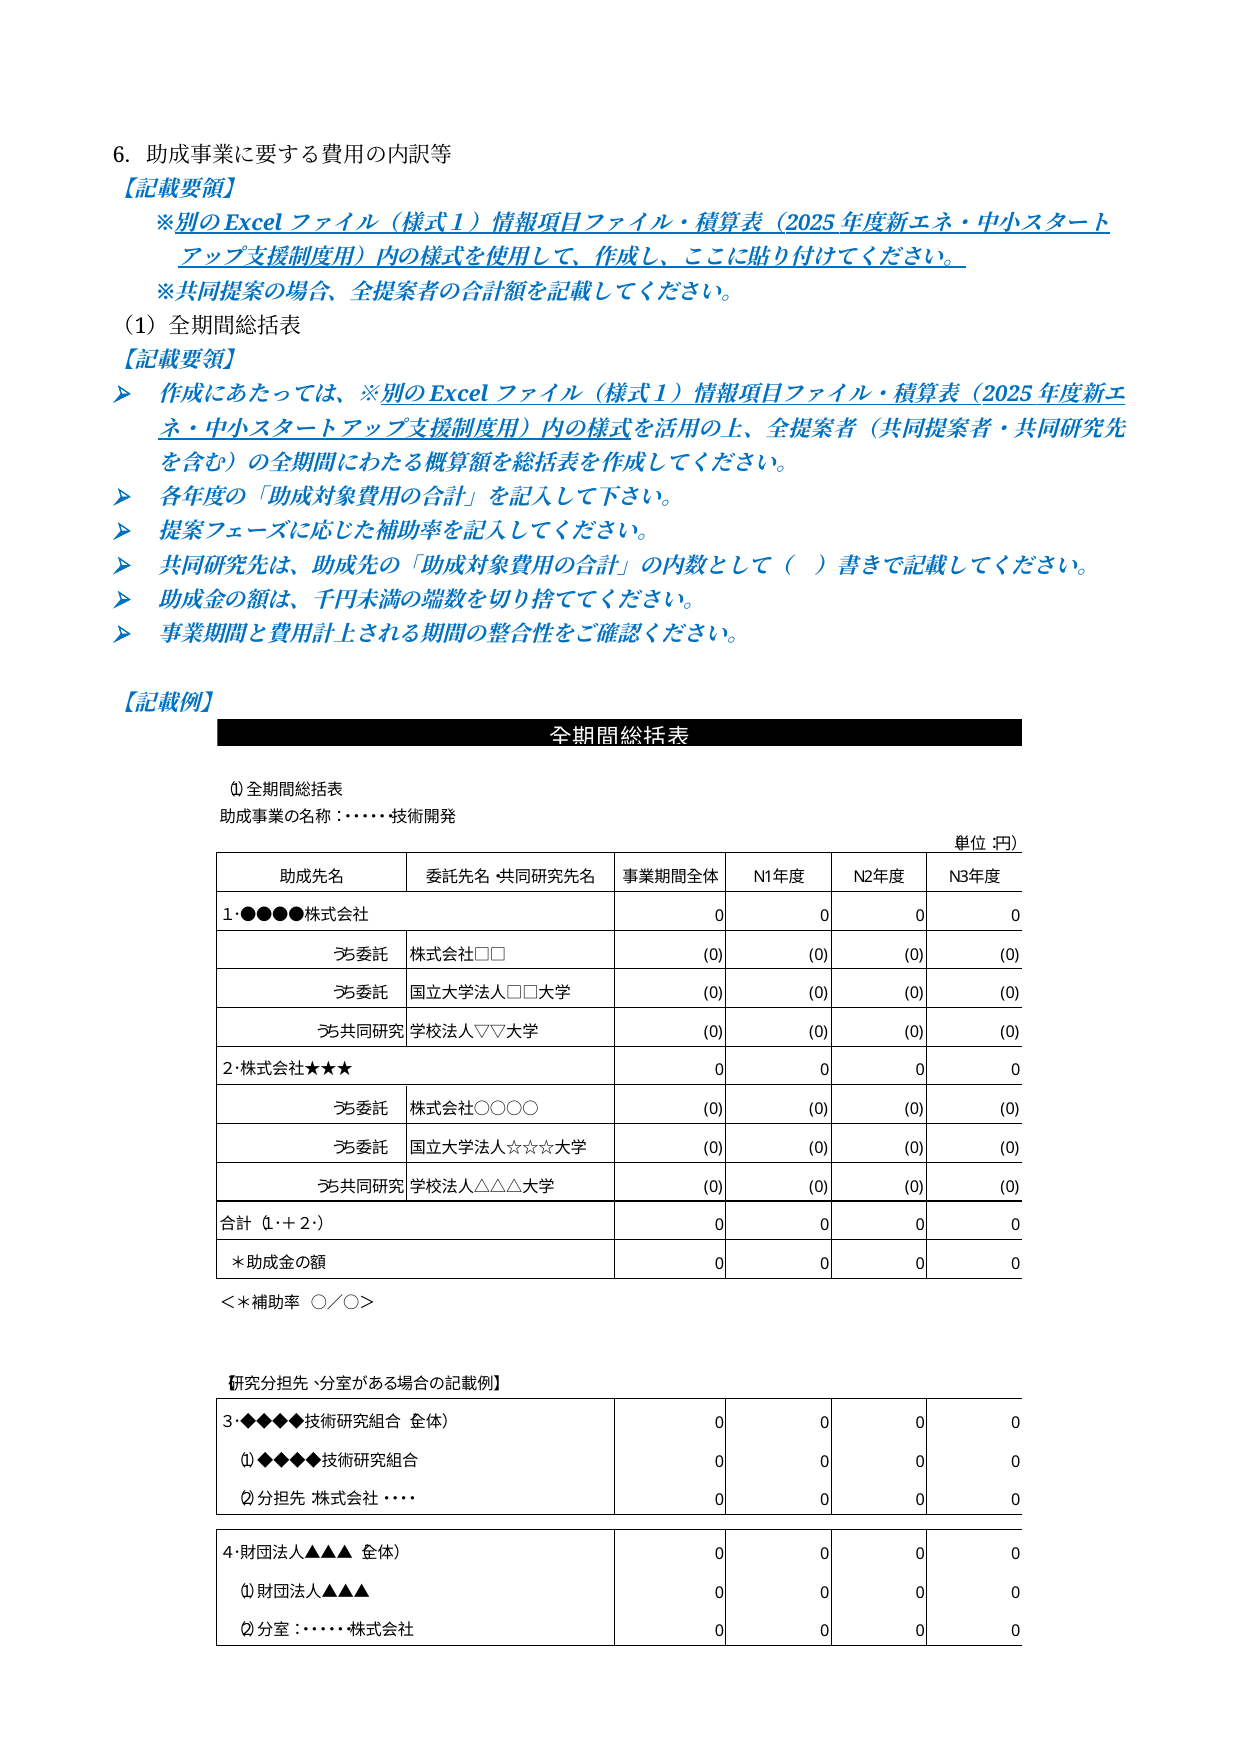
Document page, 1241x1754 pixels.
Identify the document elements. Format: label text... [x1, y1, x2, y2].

text 【記載例】 [112, 684, 1128, 718]
text 【記載要領】 [112, 170, 1128, 204]
list 各年度の「助成対象費用の合計」を記入して下さい。 [112, 478, 1128, 512]
list 作成にあたっては、※別のExcelファイル（様式１）情報項目ファイル・積算表（2025年度新エネ・中小スタートアップ支援制度用）内の様式を活用の上、全提案者（共同提案者・共同研究先を含む）の全期間にわたる概算額を総括表を作成してください。 [112, 375, 1128, 478]
list 共同研究先は、助成先の「助成対象費用の合計」の内数として（ ）書きで記載してください。 [112, 547, 1128, 581]
text 6．助成事業に要する費用の内訳等 [112, 135, 1128, 170]
list 提案フェーズに応じた補助率を記入してください。 [112, 512, 1128, 547]
text ※別のExcelファイル（様式１）情報項目ファイル・積算表（2025年度新エネ・中小スタートアップ支援制度用）内の様式を使用して、作成し、ここに貼り付けてください。 [156, 204, 1113, 272]
text 【記載要領】 [112, 341, 1128, 375]
list 事業期間と費用計上される期間の整合性をご確認ください。 [112, 615, 1128, 649]
text ※共同提案の場合、全提案者の合計額を記載してください。 [157, 272, 1113, 307]
list 助成金の額は、千円未満の端数を切り捨ててください。 [112, 581, 1128, 615]
text （1）全期間総括表 [112, 307, 1128, 341]
